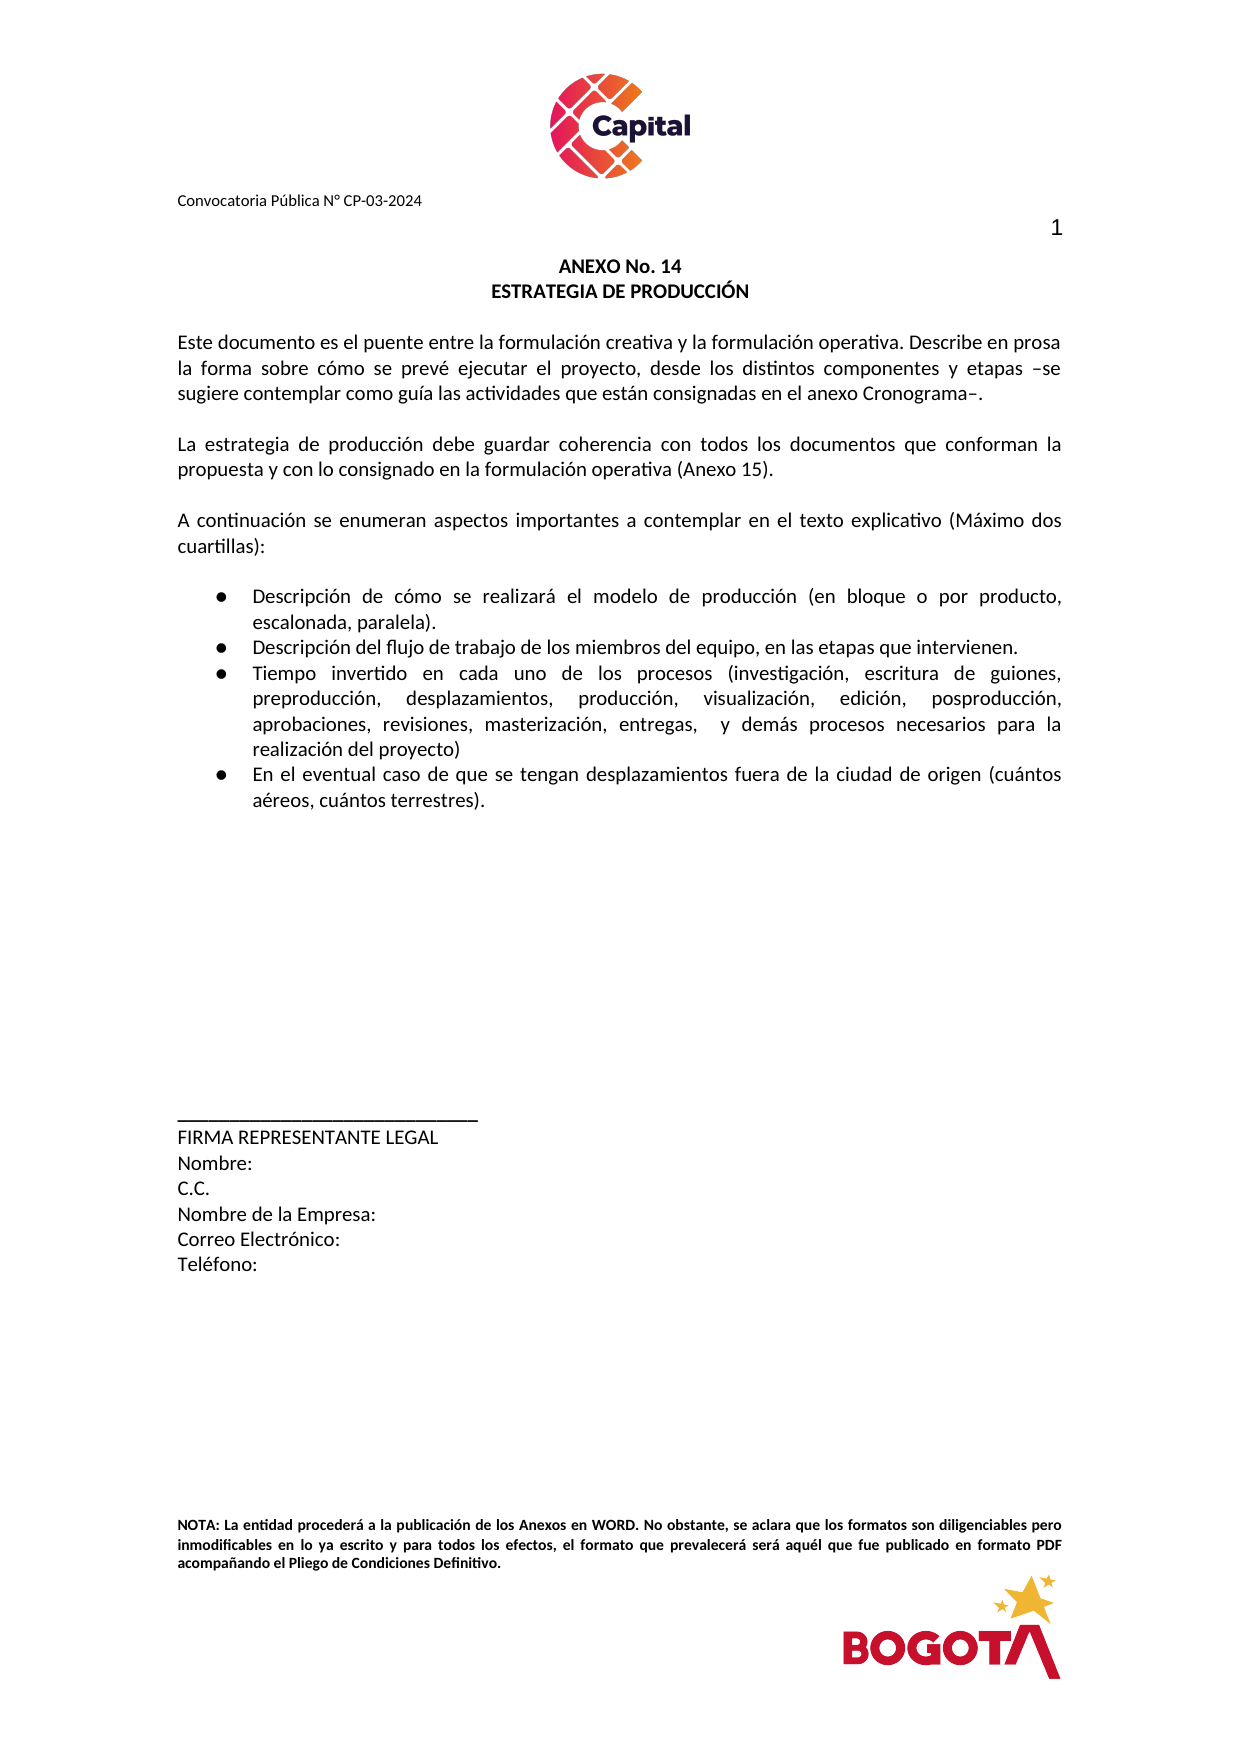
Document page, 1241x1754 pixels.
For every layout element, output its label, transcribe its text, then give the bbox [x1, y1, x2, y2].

text La estrategia de producción debe guardar coherencia con todos los documentos que conforman la propuesta y con lo consignado en la formulación operativa (Anexo 15). [177, 431, 1063, 482]
picture [545, 70, 695, 182]
text Nombre de la Empresa: [177, 1201, 1063, 1226]
picture [840, 1572, 1064, 1681]
text C.C. [177, 1175, 1063, 1201]
text Teléfono: [177, 1252, 1063, 1277]
list Descripción del flujo de trabajo de los miembros del equipo, en las etapas que intervienen. [215, 634, 1063, 660]
text FIRMA REPRESENTANTE LEGAL [177, 1124, 1063, 1150]
text _____________________________ [177, 1099, 1063, 1124]
list Tiempo invertido en cada uno de los procesos (investigación, escritura de guiones, preproducción, desplazamientos, producción, visualización, edición, posproducción, aprobaciones, revisiones, masterización, entregas, y demás procesos necesarios para la realización del proyecto) [215, 660, 1063, 762]
text A continuación se enumeran aspectos importantes a contemplar en el texto explicativo (Máximo dos cuartillas): [177, 507, 1063, 558]
text Este documento es el puente entre la formulación creativa y la formulación operativa. Describe en prosa la forma sobre cómo se prevé ejecutar el proyecto, desde los distintos componentes y etapas –se sugiere contemplar como guía las actividades que están consignadas en el anexo Cronograma–. [177, 329, 1063, 406]
text Correo Electrónico: [177, 1226, 1063, 1252]
list Descripción de cómo se realizará el modelo de producción (en bloque o por producto, escalonada, paralela). [215, 584, 1063, 634]
list En el eventual caso de que se tengan desplazamientos fuera de la ciudad de origen (cuántos aéreos, cuántos terrestres). [215, 762, 1063, 812]
text ANEXO No. 14 [177, 253, 1063, 279]
text Nombre: [177, 1150, 1063, 1175]
text ESTRATEGIA DE PRODUCCIÓN [177, 279, 1063, 304]
